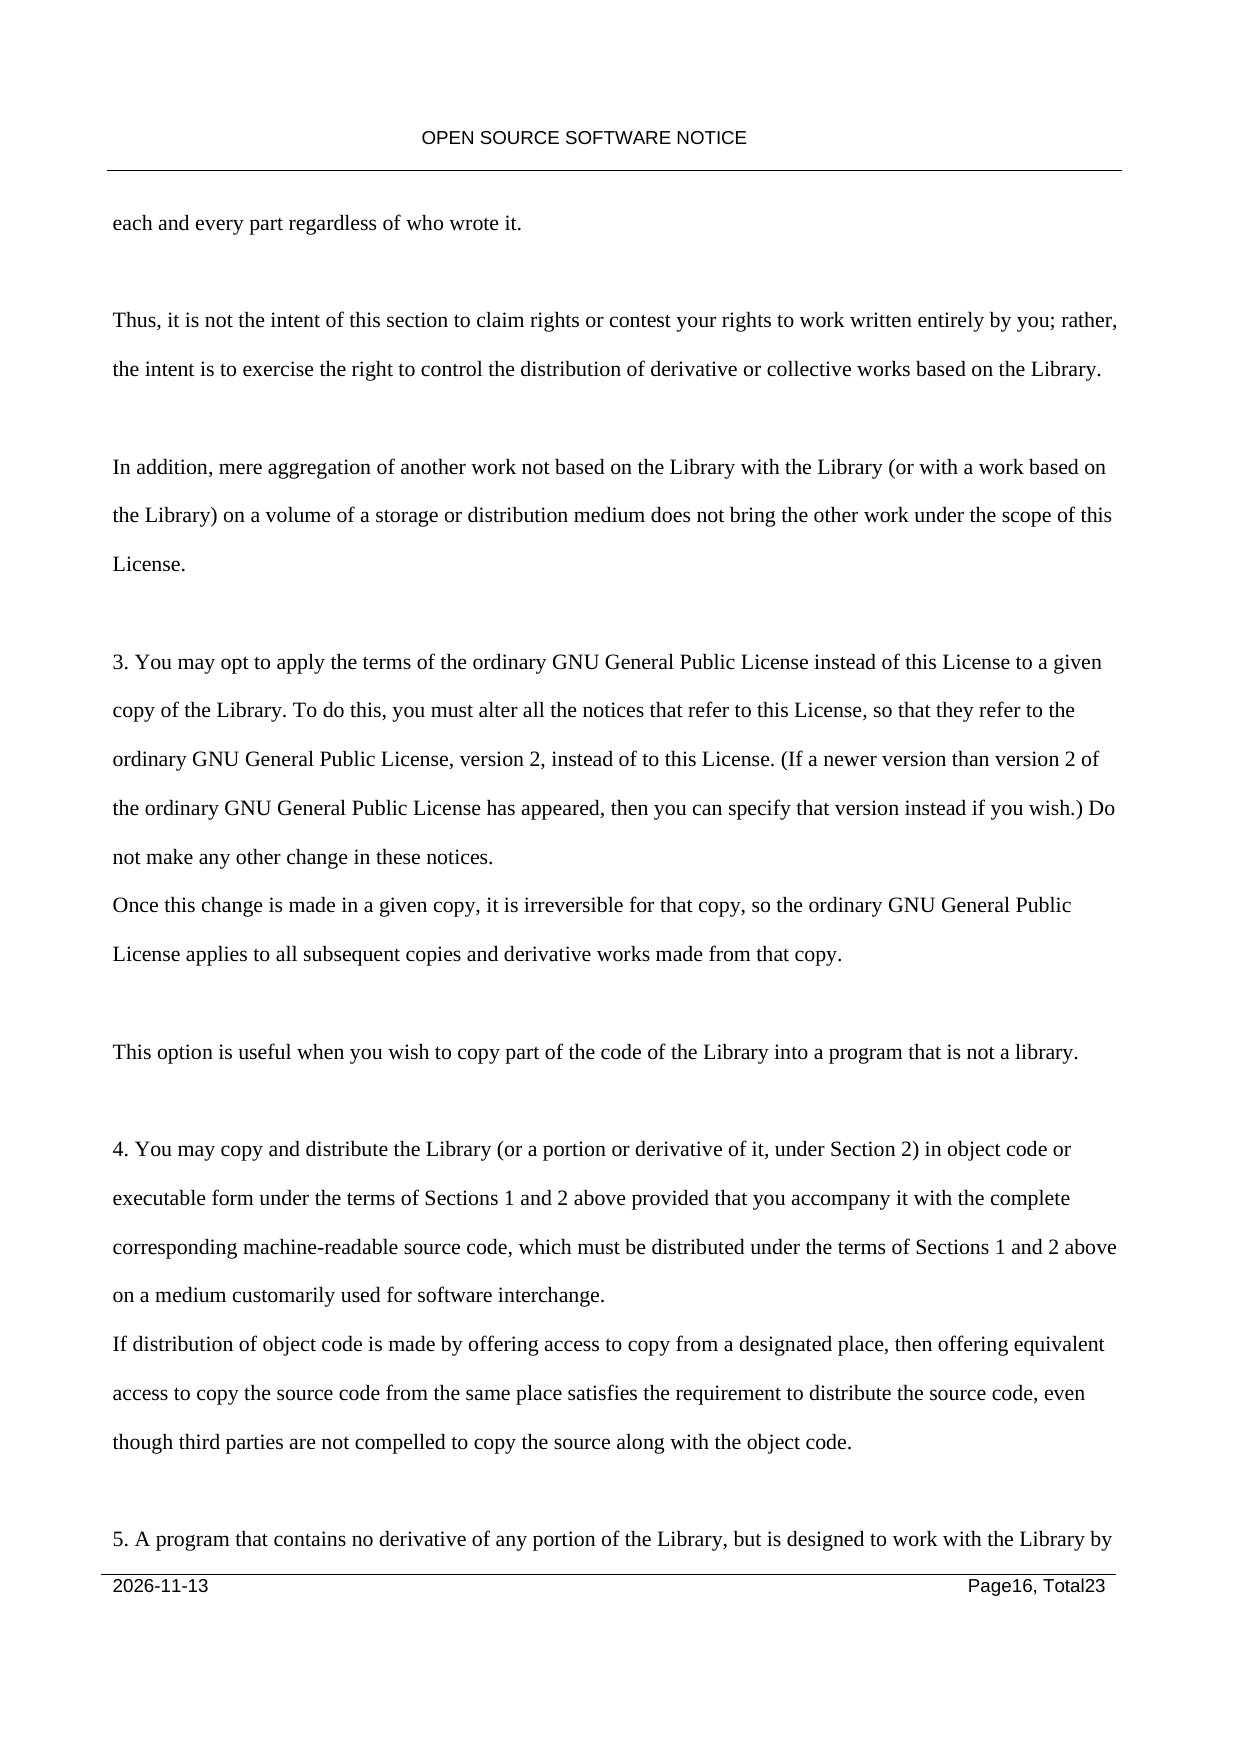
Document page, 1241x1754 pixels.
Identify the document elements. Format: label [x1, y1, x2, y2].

text [112, 206, 1128, 1555]
